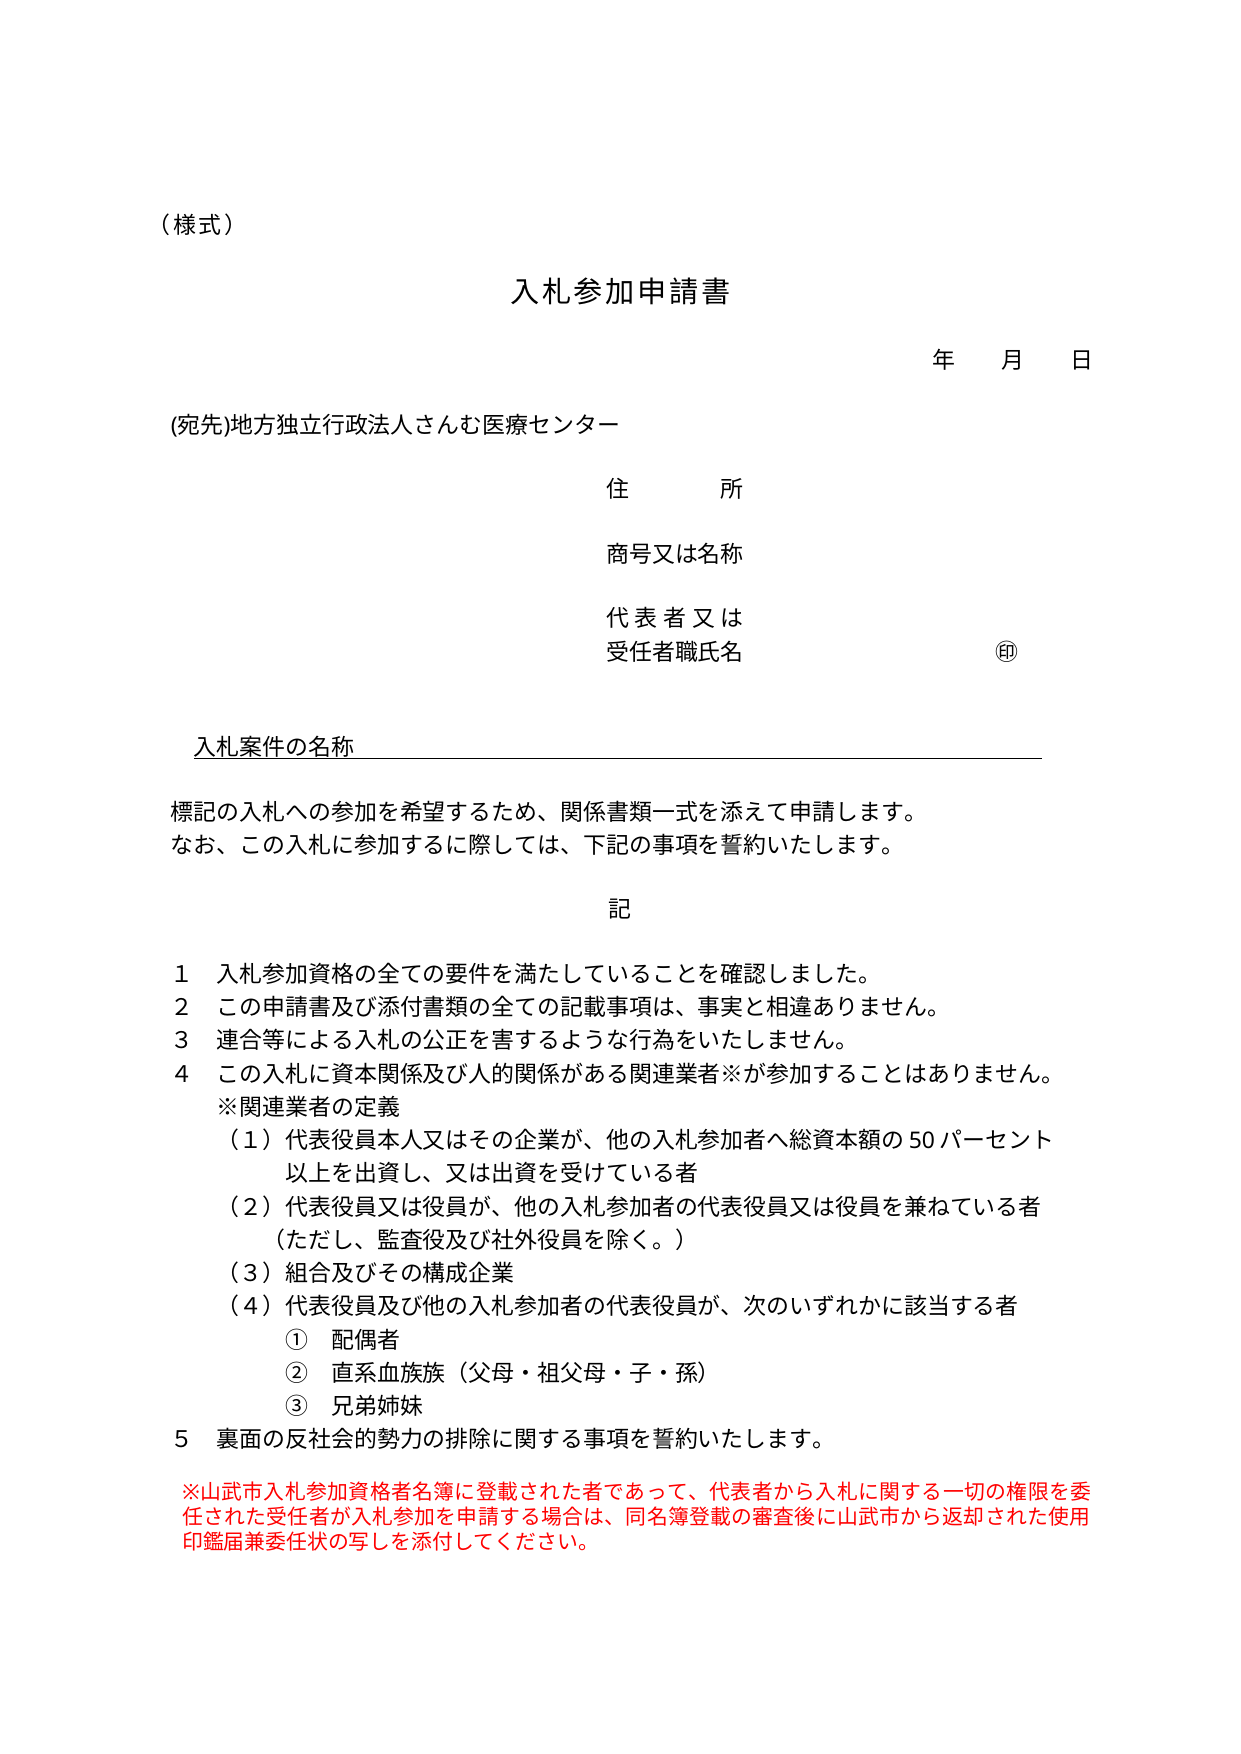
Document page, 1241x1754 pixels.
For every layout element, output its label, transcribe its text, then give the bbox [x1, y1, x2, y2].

text （ただし、監査役及び社外役員を除く。） [216, 1222, 1092, 1255]
text 住 所 [606, 471, 1092, 504]
text （１）代表役員本人又はその企業が、他の入札参加者へ総資本額の50パーセント [216, 1122, 1092, 1155]
text ※関連業者の定義 [171, 1089, 1092, 1122]
text ３ 連合等による入札の公正を害するような行為をいたしません。 [148, 1022, 1092, 1056]
text 年 月 日 [148, 342, 1092, 375]
text 入札参加申請書 [148, 271, 1092, 311]
text ４ この入札に資本関係及び人的関係がある関連業者※が参加することはありません。 [148, 1056, 1092, 1089]
text ２ この申請書及び添付書類の全ての記載事項は、事実と相違ありません。 [148, 989, 1092, 1022]
text 入札案件の名称 [148, 729, 1092, 762]
text なお、この入札に参加するに際しては、下記の事項を誓約いたします。 [148, 827, 1092, 860]
text ５ 裏面の反社会的勢力の排除に関する事項を誓約いたします。 [148, 1421, 1092, 1454]
text 標記の入札への参加を希望するため、関係書類一式を添えて申請します。 [148, 794, 1092, 827]
text （様式） [148, 207, 1087, 240]
text 記 [148, 891, 1092, 924]
text ① 配偶者 [216, 1321, 1092, 1355]
text （３）組合及びその構成企業 [216, 1255, 1092, 1288]
text 代表者又は [148, 600, 1092, 633]
text １ 入札参加資格の全ての要件を満たしていることを確認しました。 [148, 956, 1092, 989]
text ③ 兄弟姉妹 [216, 1388, 1092, 1421]
text 受任者職氏名 ㊞ [606, 633, 1092, 667]
text ② 直系血族族（父母・祖父母・子・孫） [216, 1355, 1092, 1388]
text (宛先)地方独立行政法人さんむ医療センター [148, 407, 1092, 440]
text 以上を出資し、又は出資を受けている者 [216, 1155, 1092, 1188]
text （４）代表役員及び他の入札参加者の代表役員が、次のいずれかに該当する者 [216, 1288, 1092, 1321]
text ※山武市入札参加資格者名簿に登載された者であって、代表者から入札に関する一切の権限を委任された受任者が入札参加を申請する場合は、同名簿登載の審査後に山武市から返却された使用印鑑届兼委任状の写しを添付してください。 [182, 1479, 1092, 1554]
text （２）代表役員又は役員が、他の入札参加者の代表役員又は役員を兼ねている者 [216, 1188, 1092, 1222]
text 商号又は名称 [606, 536, 1092, 569]
